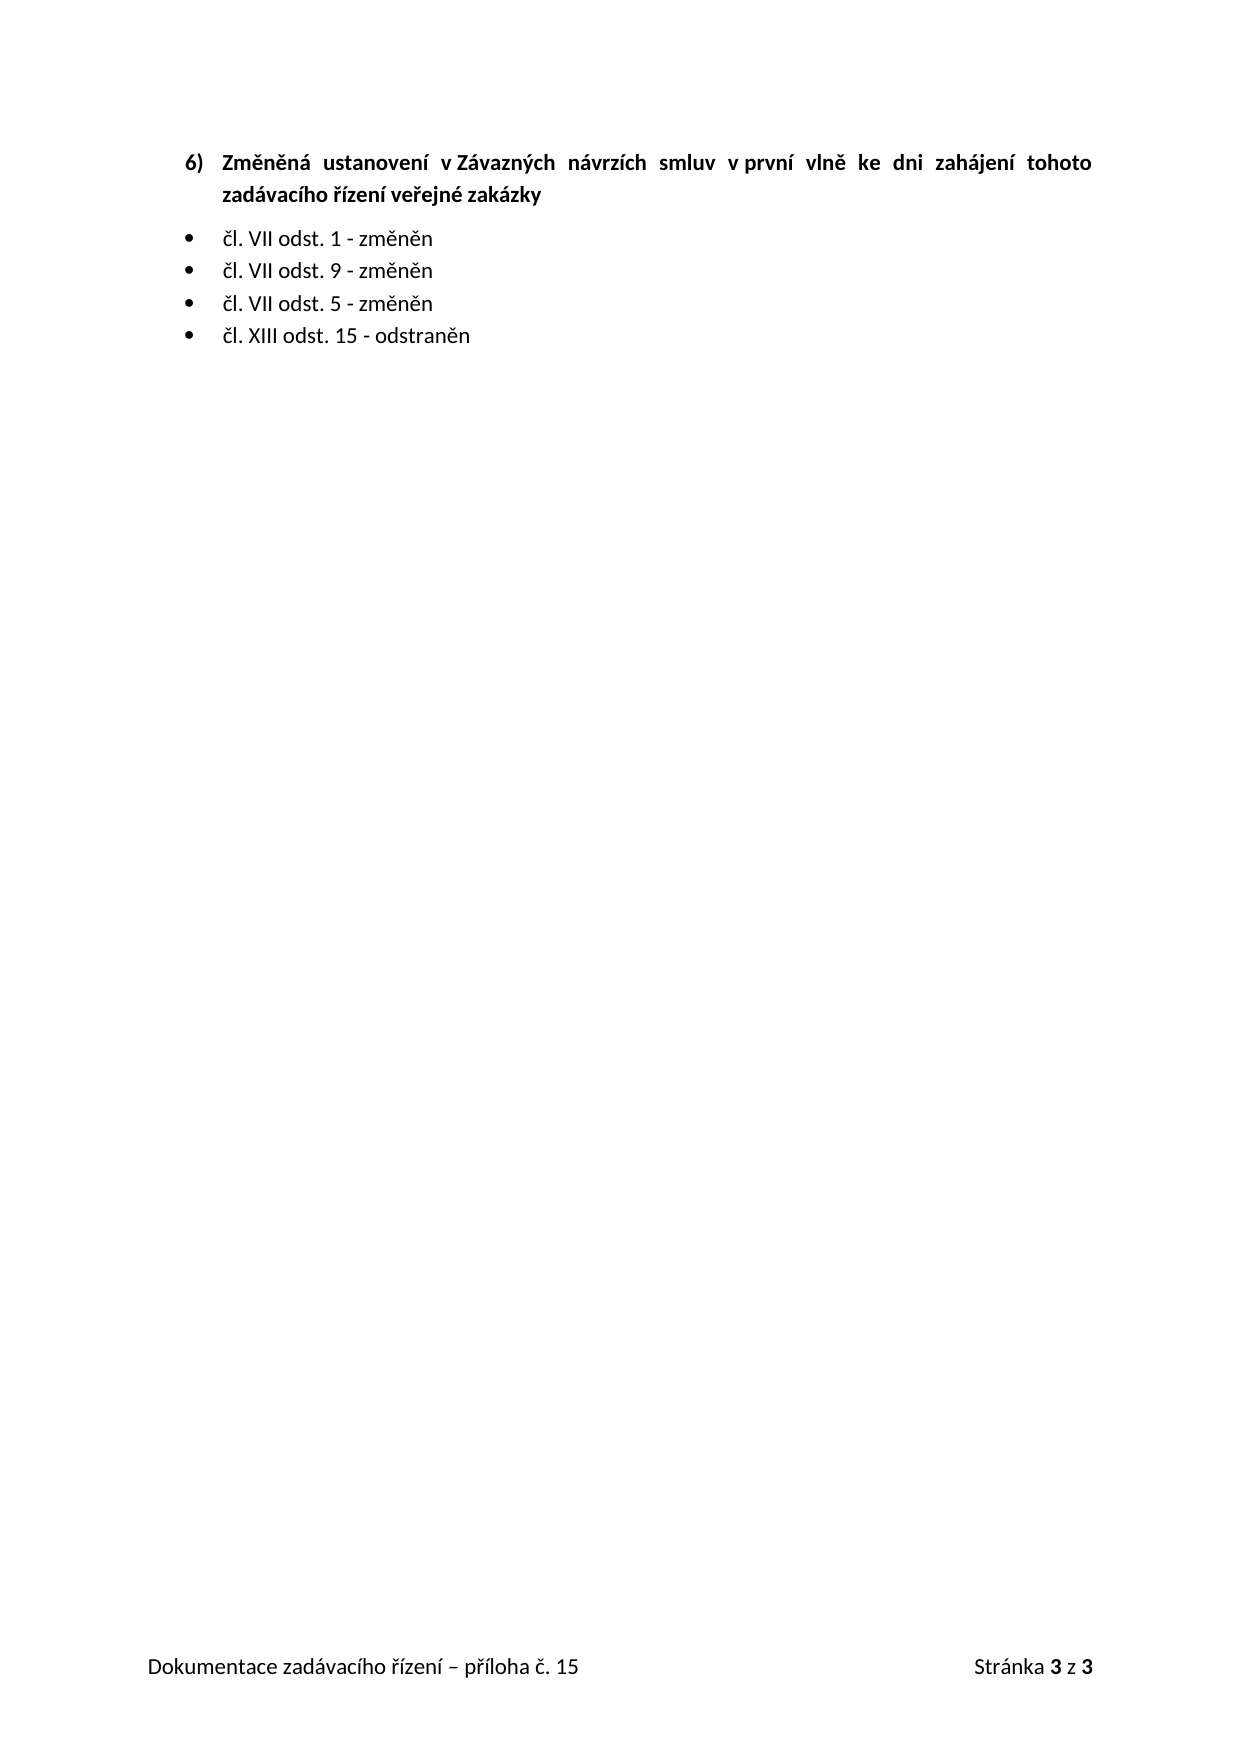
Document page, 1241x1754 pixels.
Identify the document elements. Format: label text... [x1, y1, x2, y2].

list čl. VII odst. 5 - změněn [185, 289, 1093, 317]
list čl. VII odst. 9 - změněn [185, 257, 1093, 285]
list Změněná ustanovení v Závazných návrzích smluv v první vlně ke dni zahájení tohoto zadávacího řízení veřejné zakázky [185, 148, 1093, 208]
list čl. VII odst. 1 - změněn [185, 224, 1093, 252]
list čl. XIII odst. 15 - odstraněn [185, 321, 1093, 349]
